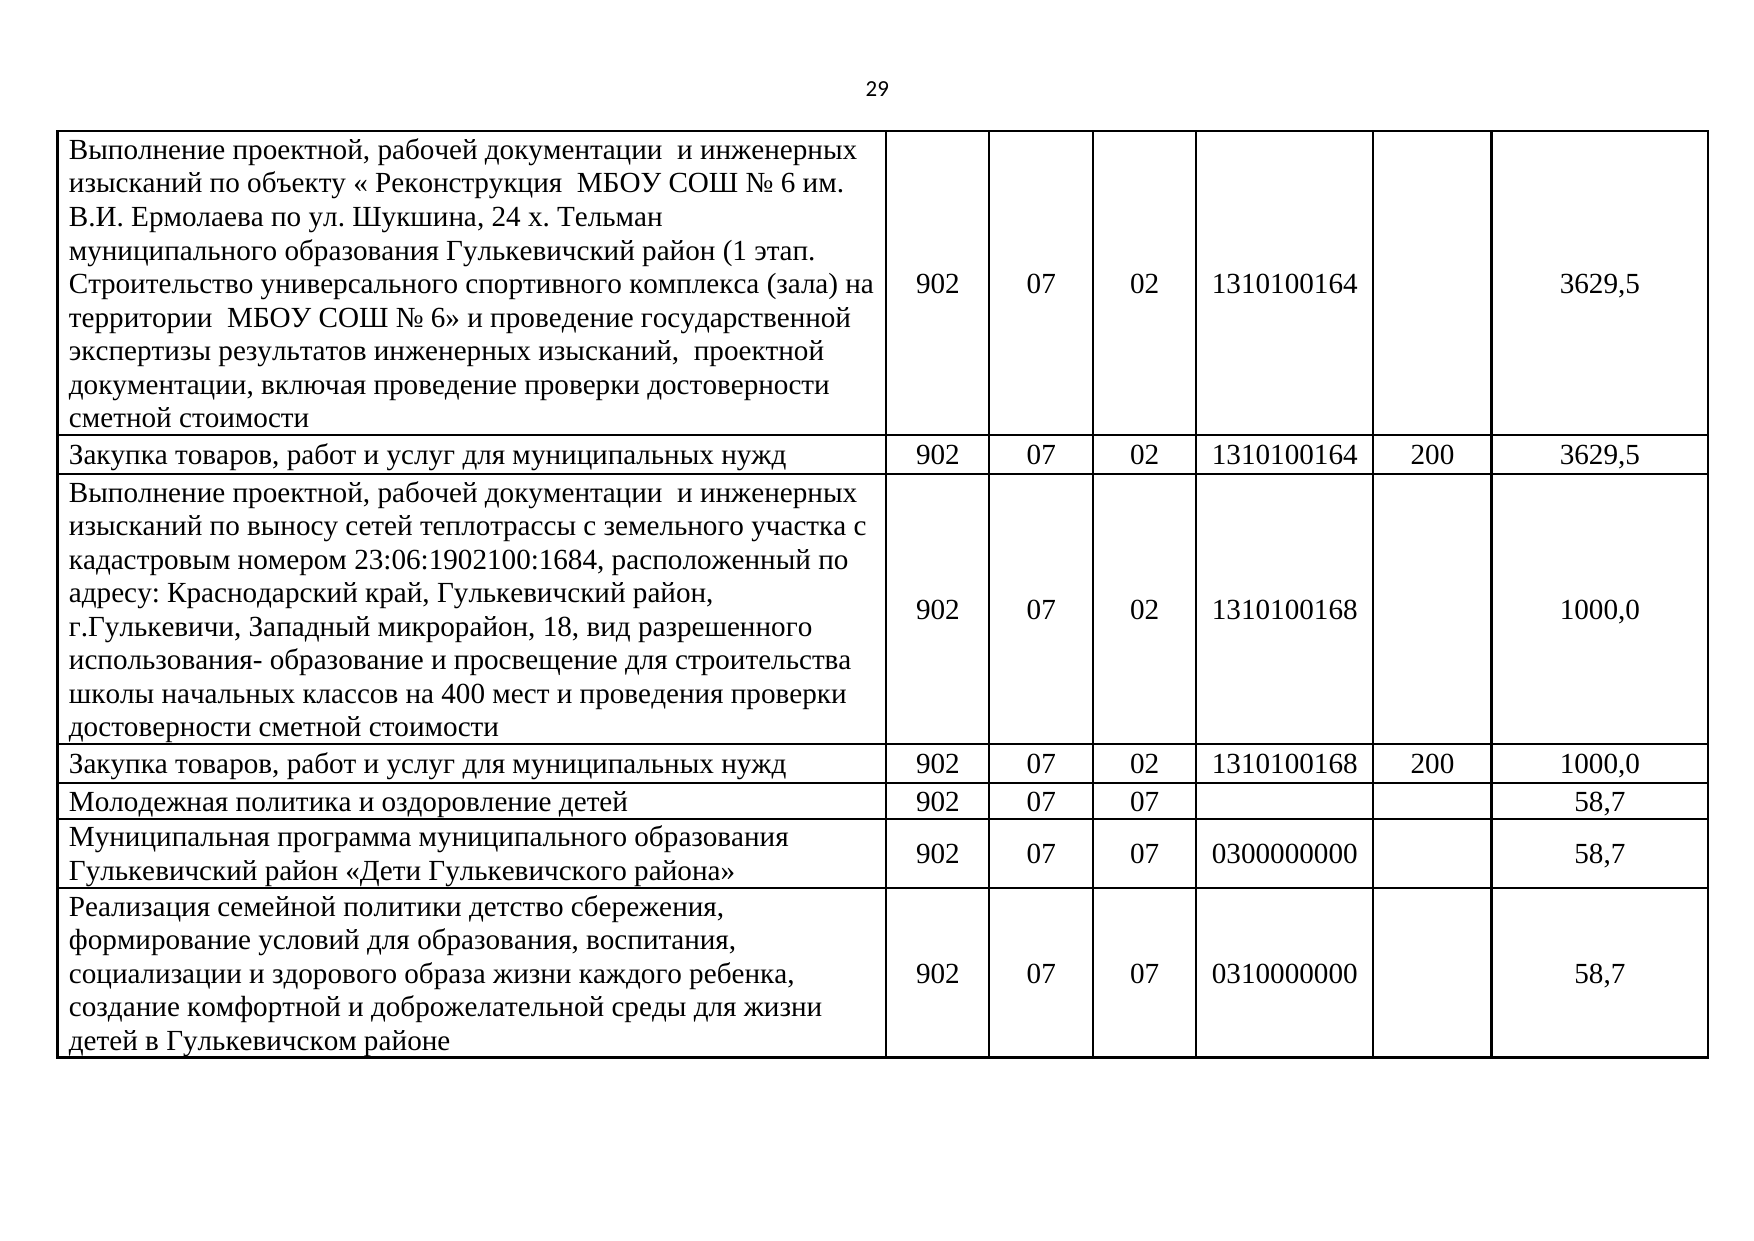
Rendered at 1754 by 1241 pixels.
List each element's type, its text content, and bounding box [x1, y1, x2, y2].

table_cell 07 [990, 475, 1092, 743]
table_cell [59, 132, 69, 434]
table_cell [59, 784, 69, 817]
table_cell 902 [887, 745, 988, 782]
table_cell 1310100168 [1197, 745, 1372, 782]
table_cell 0310000000 [1197, 889, 1372, 1056]
table_cell 1310100164 [1197, 436, 1372, 473]
table_cell 1310100168 [1197, 475, 1372, 743]
table_cell 07 [990, 132, 1092, 434]
table_cell 200 [1374, 745, 1490, 782]
table_cell 02 [1094, 132, 1195, 434]
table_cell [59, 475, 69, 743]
table_cell 902 [887, 475, 988, 743]
table_cell 07 [990, 889, 1092, 1056]
table_cell [1374, 889, 1490, 1056]
table_cell [1374, 475, 1490, 743]
table_cell [1197, 784, 1372, 817]
table_cell 07 [1094, 820, 1195, 887]
table_cell 902 [887, 436, 988, 473]
table_cell 1000,0 [1493, 745, 1707, 782]
table_cell 07 [990, 436, 1092, 473]
table_cell 58,7 [1493, 820, 1707, 887]
table_cell 58,7 [1493, 889, 1707, 1056]
table_cell 02 [1094, 475, 1195, 743]
table_cell [1374, 820, 1490, 887]
table_cell 902 [887, 132, 988, 434]
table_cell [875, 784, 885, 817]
table_cell 07 [990, 820, 1092, 887]
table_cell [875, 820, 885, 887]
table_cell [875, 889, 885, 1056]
table_cell [1374, 132, 1490, 434]
table_cell Закупка товаров, работ и услуг для муниципальных нужд [59, 745, 885, 782]
table_cell 02 [1094, 745, 1195, 782]
table_cell 07 [1094, 889, 1195, 1056]
table_cell 1310100164 [1197, 132, 1372, 434]
table_cell 200 [1374, 436, 1490, 473]
table_cell 3629,5 [1493, 436, 1707, 473]
table_cell 1000,0 [1493, 475, 1707, 743]
table_cell 0300000000 [1197, 820, 1372, 887]
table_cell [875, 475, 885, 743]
table_cell 3629,5 [1493, 132, 1707, 434]
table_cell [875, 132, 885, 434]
table_cell 902 [887, 889, 988, 1056]
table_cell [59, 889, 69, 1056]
table_cell [1374, 784, 1490, 817]
table_cell 07 [990, 745, 1092, 782]
table_cell Закупка товаров, работ и услуг для муниципальных нужд [59, 436, 885, 473]
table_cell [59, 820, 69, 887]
table_cell 902 [887, 820, 988, 887]
table_cell 02 [1094, 436, 1195, 473]
